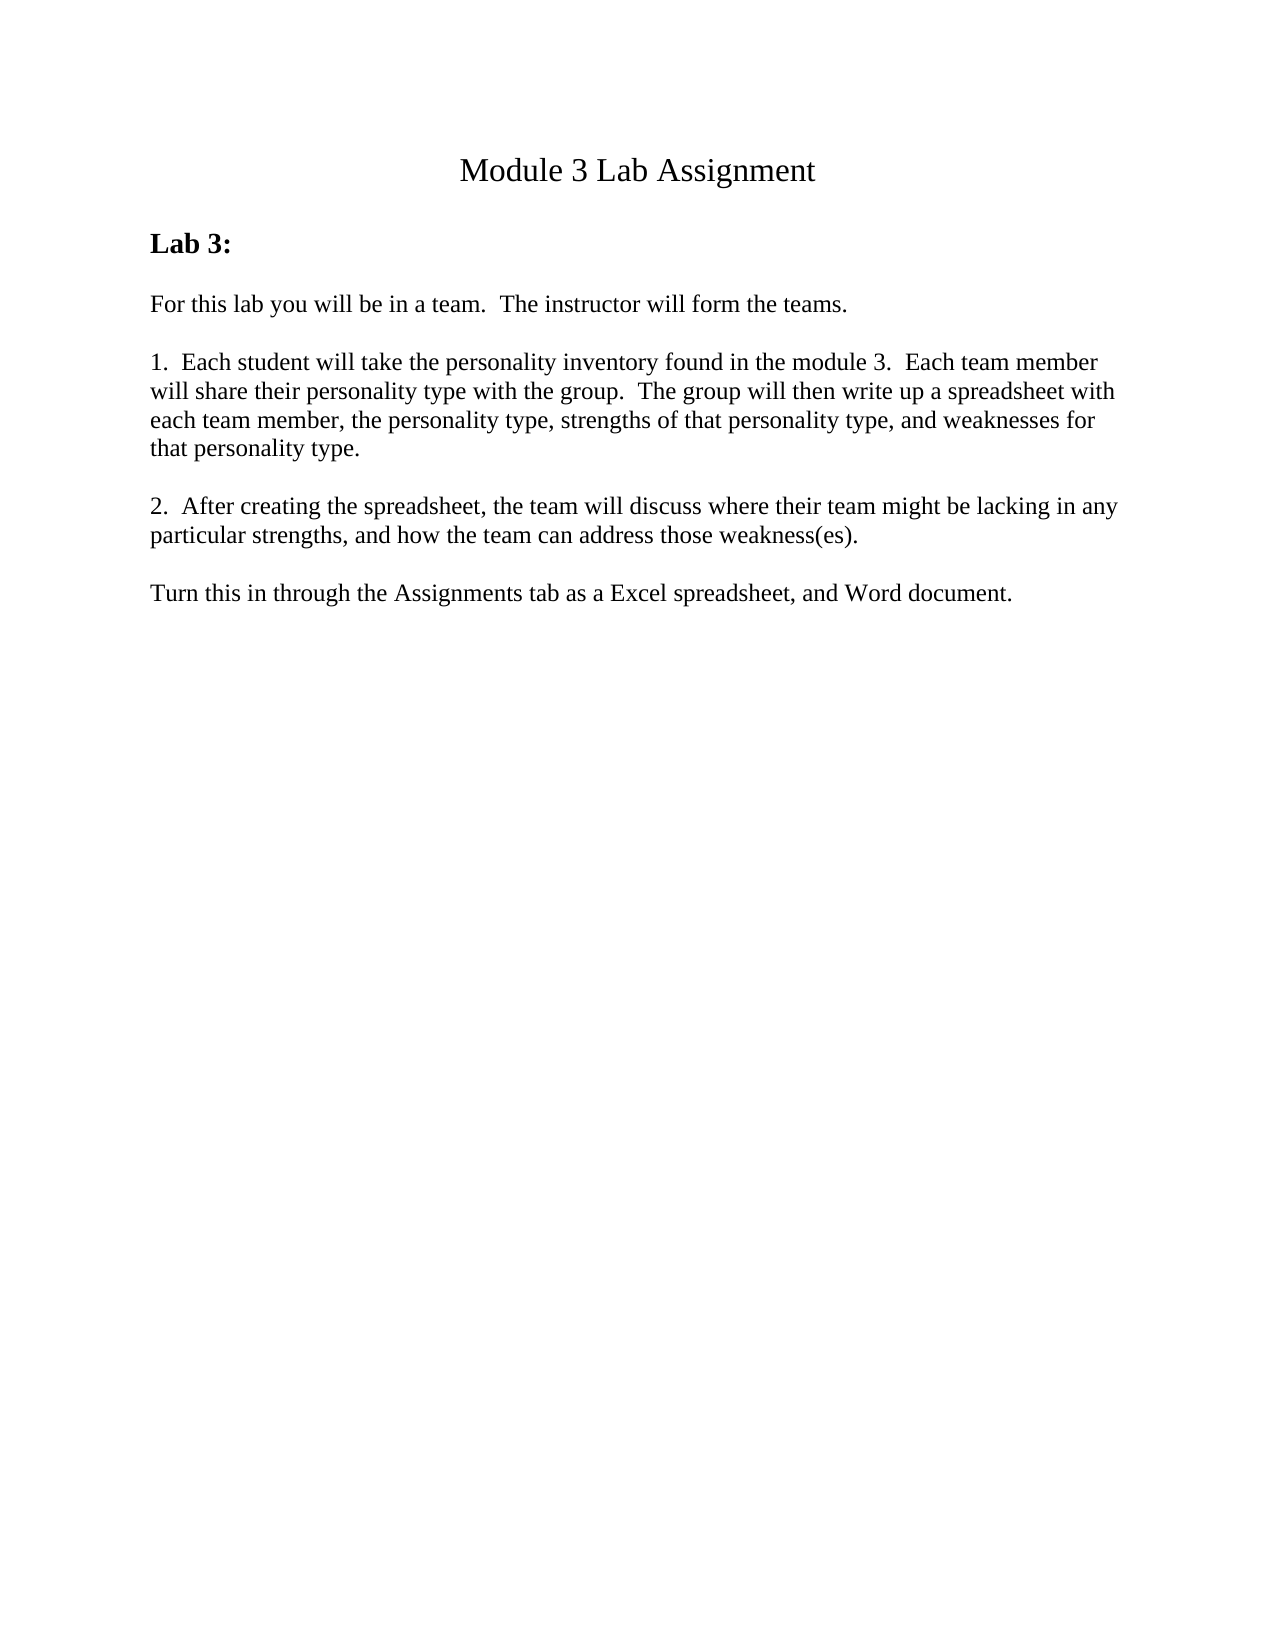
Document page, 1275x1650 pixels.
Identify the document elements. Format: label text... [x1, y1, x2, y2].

text For this lab you will be in a team. The instructor will form the teams. [150, 289, 1125, 318]
text 2. After creating the spreadsheet, the team will discuss where their team might be lacking in any particular strengths, and how the team can address those weakness(es). [150, 491, 1125, 549]
text Lab 3: [150, 227, 1125, 260]
text Turn this in through the Assignments tab as a Excel spreadsheet, and Word document. [150, 578, 1125, 607]
text Module 3 Lab Assignment [150, 150, 1125, 188]
text 1. Each student will take the personality inventory found in the module 3. Each team member will share their personality type with the group. The group will then write up a spreadsheet with each team member, the personality type, strengths of that personality type, and weaknesses for that personality type. [150, 347, 1125, 462]
